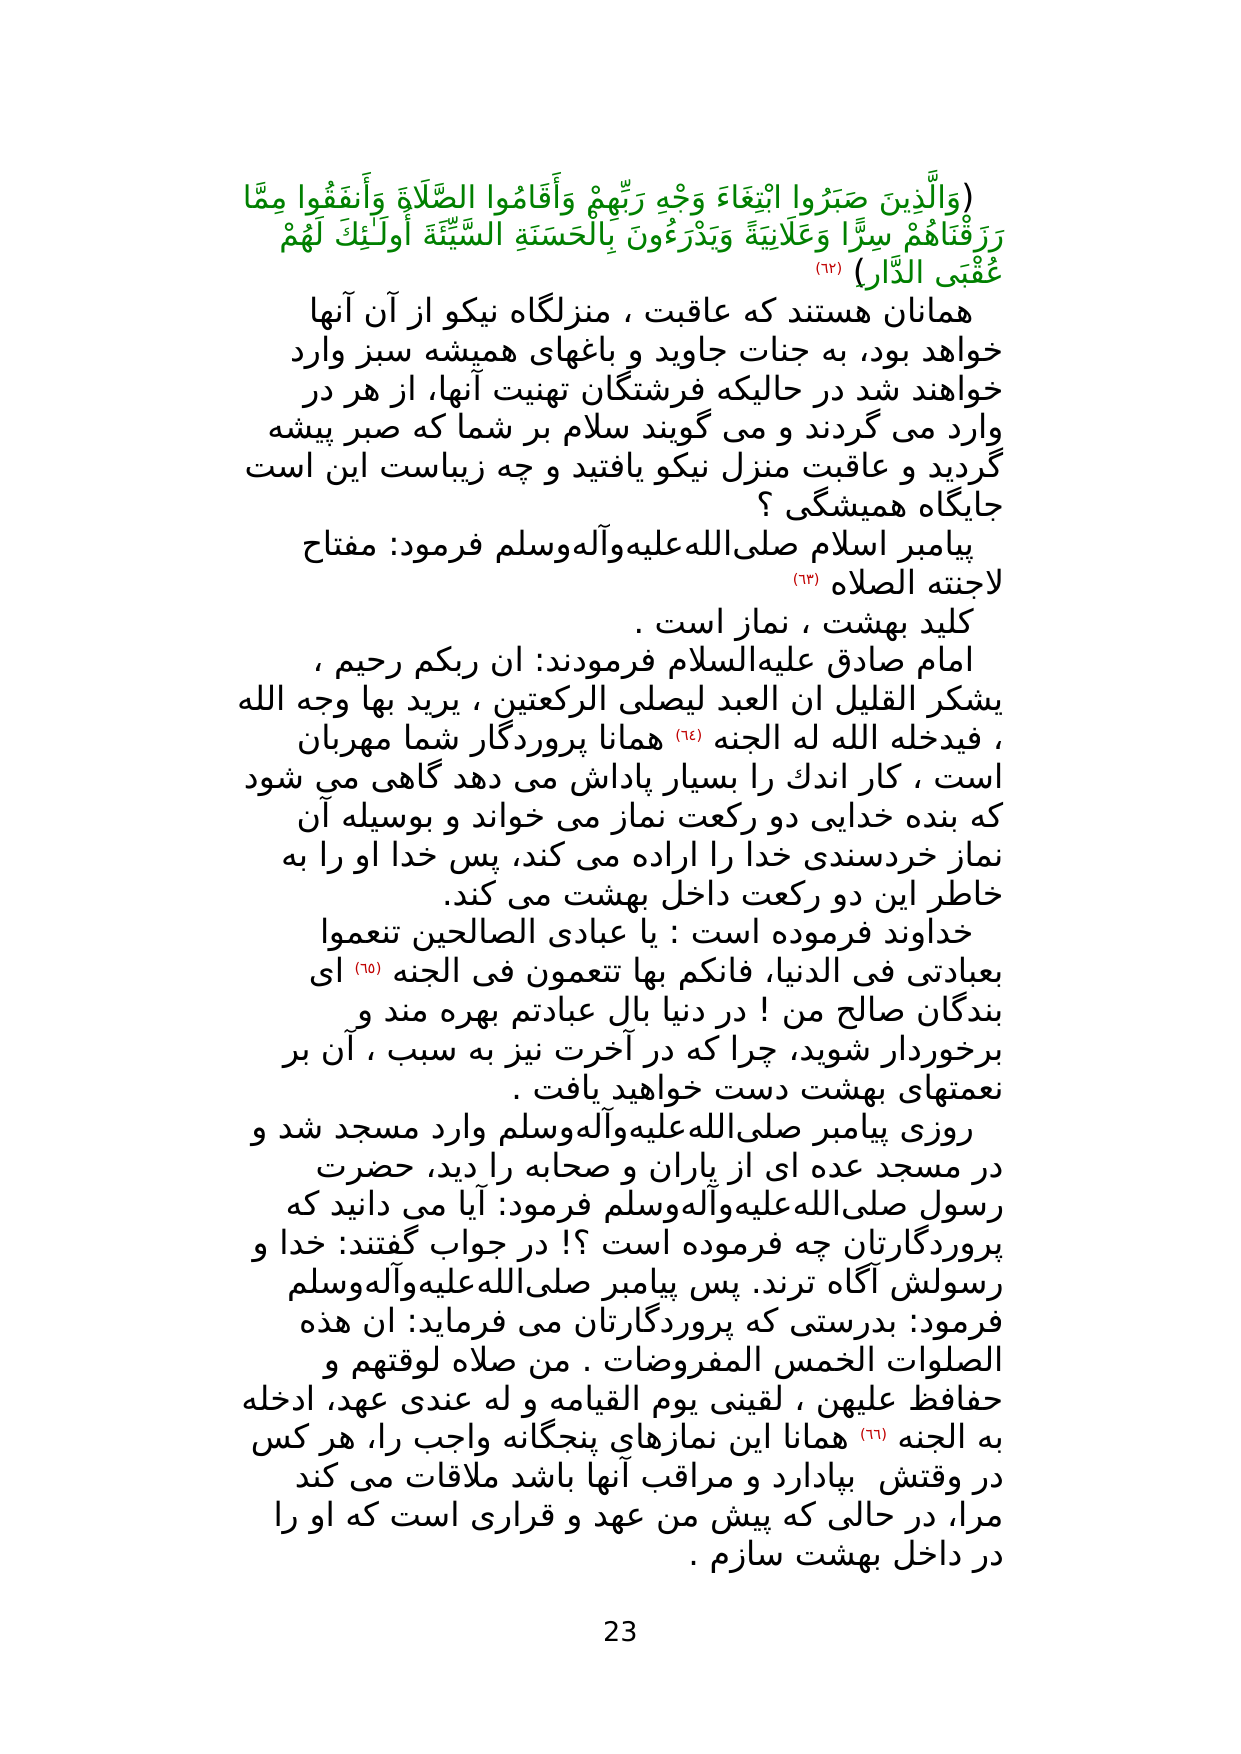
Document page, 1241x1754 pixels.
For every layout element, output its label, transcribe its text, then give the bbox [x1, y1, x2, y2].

text كليد بهشت ، نماز است . [236, 602, 1004, 641]
text روزى پيامبر صلى‌الله‌عليه‌وآله‌وسلم وارد مسجد شد و در مسجد عده اى از ياران و صحابه را ديد، حضرت رسول صلى‌الله‌عليه‌وآله‌وسلم فرمود: آيا مى دانيد كه پروردگارتان چه فرموده است ؟! در جواب گفتند: خدا و رسولش آگاه ترند. پس پيامبر صلى‌الله‌عليه‌وآله‌وسلم فرمود: بدرستى كه پروردگارتان مى فرمايد: ان هذه الصلوات الخمس المفروضات . من صلاه لوقتهم و حفافظ عليهن ، لقينى يوم القيامه و له عندى عهد، ادخله به الجنه (٦٦) همانا اين نمازهاى پنجگانه واجب را، هر كس در وقتش ‍ بپادارد و مراقب آنها باشد ملاقات مى كند مرا، در حالى كه پيش من عهد و قرارى است كه او را در داخل بهشت سازم . [236, 1107, 1004, 1573]
text پيامبر اسلام صلى‌الله‌عليه‌وآله‌وسلم فرمود: مفتاح لاجنته الصلاه (٦٣) [236, 524, 1004, 602]
text امام صادق عليه‌السلام فرمودند: ان ربكم رحيم ، يشكر القليل ان العبد ليصلى الركعتين ، يريد بها وجه الله ، فيدخله الله له الجنه (٦٤) همانا پروردگار شما مهربان است ، كار اندك را بسيار پاداش مى دهد گاهى مى شود كه بنده خدايى دو ركعت نماز مى خواند و بوسيله آن نماز خردسندى خدا را اراده مى كند، پس خدا او را به خاطر اين دو ركعت داخل بهشت مى كند. [236, 641, 1004, 913]
text خداوند فرموده است : يا عبادى الصالحين تنعموا بعبادتى فى الدنيا، فانكم بها تتعمون فى الجنه (٦٥) اى بندگان صالح من ! در دنيا بال عبادتم بهره مند و برخوردار شويد، چرا كه در آخرت نيز به سبب ، آن بر نعمتهاى بهشت دست خواهيد يافت . [236, 913, 1004, 1107]
text همانان هستند كه عاقبت ، منزلگاه نيكو از آن آنها خواهد بود، به جنات جاويد و باغهاى هميشه سبز وارد خواهند شد در حاليكه فرشتگان تهنيت آنها، از هر در وارد مى گردند و مى گويند سلام بر شما كه صبر پيشه گرديد و عاقبت منزل نيكو يافتيد و چه زيباست اين است جايگاه هميشگى ؟ [236, 291, 1004, 524]
text (وَالَّذِينَ صَبَرُوا ابْتِغَاءَ وَجْهِ رَبِّهِمْ وَأَقَامُوا الصَّلَاةَ وَأَنفَقُوا مِمَّا رَزَقْنَاهُمْ سِرًّا وَعَلَانِيَةً وَيَدْرَءُونَ بِالْحَسَنَةِ السَّيِّئَةَ أُولَـٰئِكَ لَهُمْ عُقْبَى الدَّار)ِ (٦٢) [236, 177, 1004, 291]
